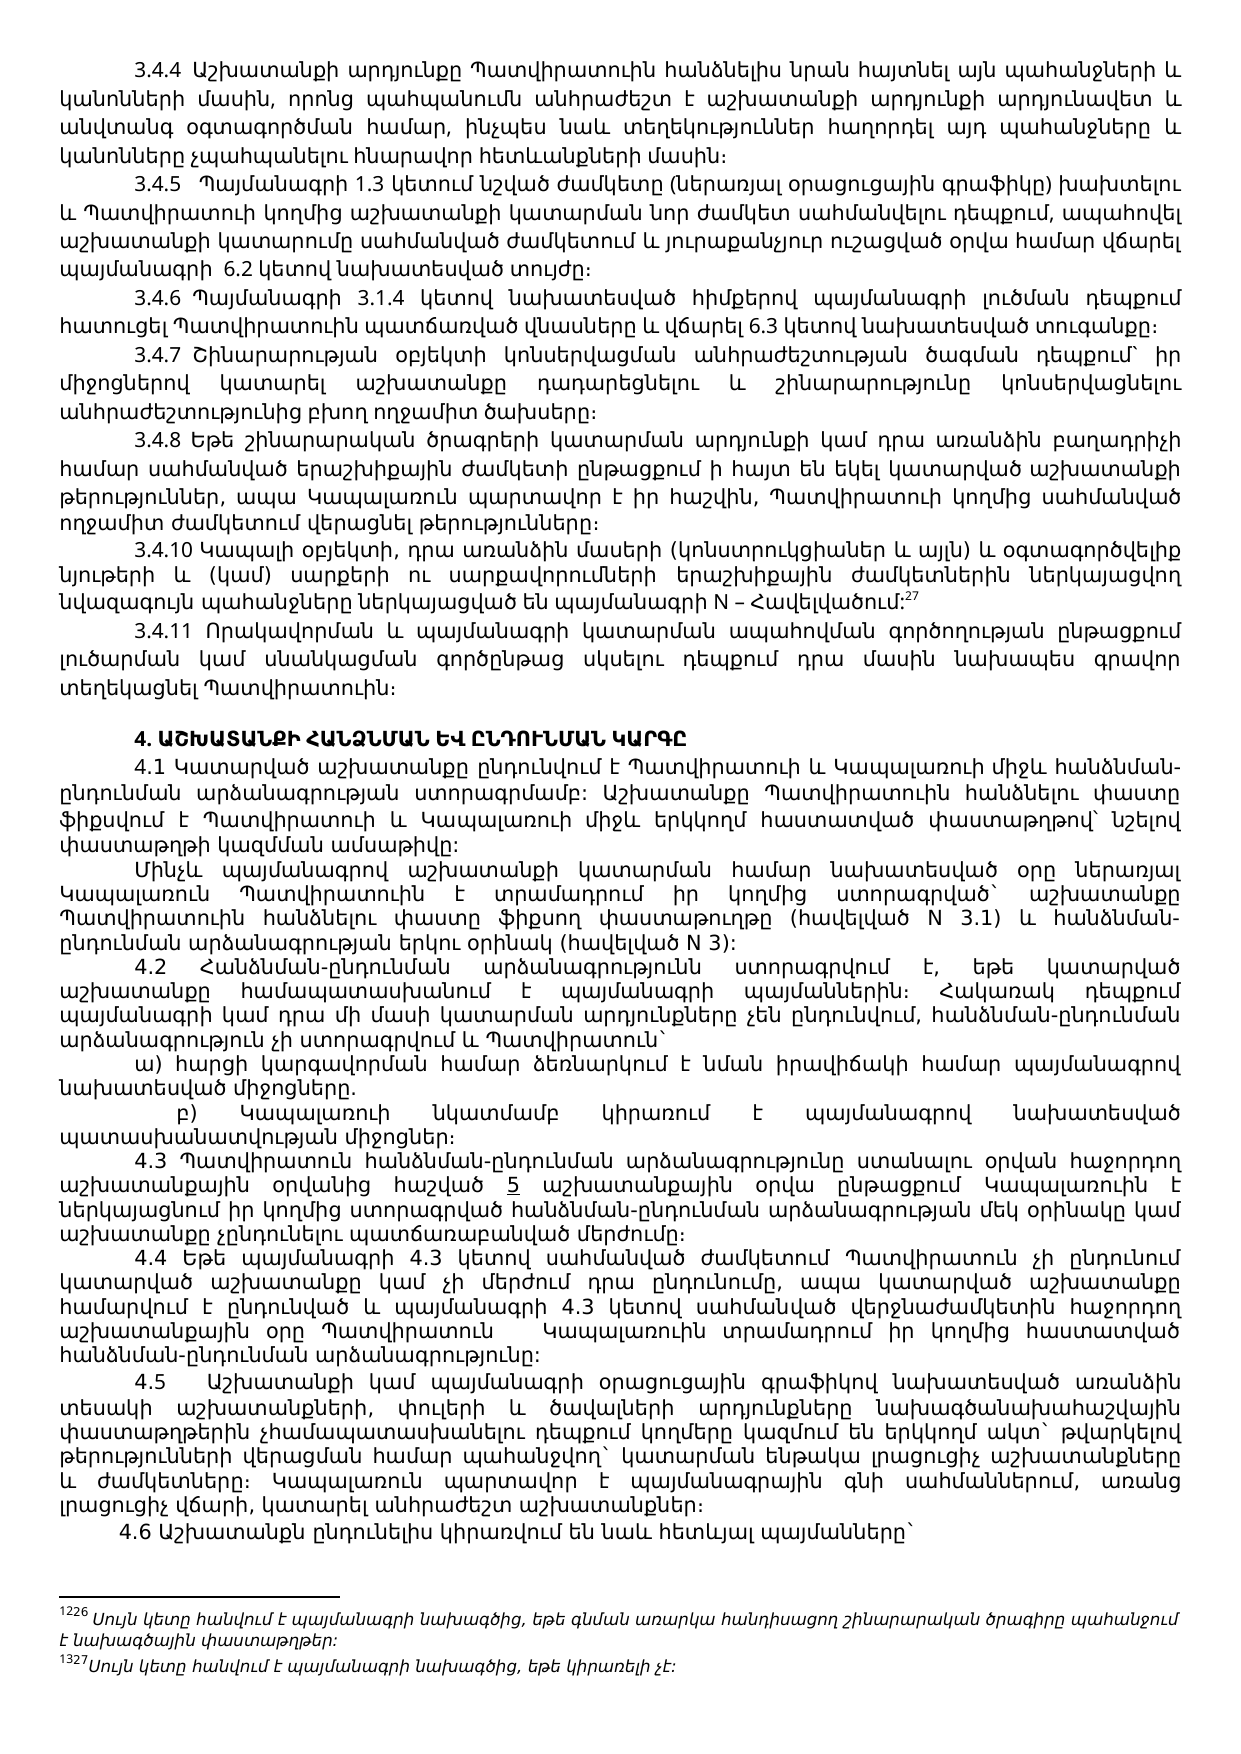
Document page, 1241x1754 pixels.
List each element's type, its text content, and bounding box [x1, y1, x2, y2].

text Մինչև պայմանագրով աշխատանքի կատարման համար նախատեսված օրը ներառյալ Կապալառուն Պատվիրատուին է տրամադրում իր կողմից ստորագրված` աշխատանքը Պատվիրատուին հանձնելու փաստը ֆիքսող փաստաթուղթը (հավելված N 3.1) և հանձնման-ընդունման արձանագրության երկու օրինակ (հավելված N 3): [59, 858, 1181, 955]
text ա) հարցի կարգավորման համար ձեռնարկում է նման իրավիճակի համար պայմանագրով նախատեսված միջոցները. [59, 1052, 1181, 1101]
text 3.4.11 Որակավորման և պայմանագրի կատարման ապահովման գործողության ընթացքում լուծարման կամ սնանկացման գործընթաց սկսելու դեպքում դրա մասին նախապես գրավոր տեղեկացնել Պատվիրատուին։ [59, 616, 1181, 701]
text 4.2 Հանձնման-ընդունման արձանագրությունն ստորագրվում է, եթե կատարված աշխատանքը համապատասխանում է պայմանագրի պայմաններին։ Հակառակ դեպքում պայմանագրի կամ դրա մի մասի կատարման արդյունքները չեն ընդունվում, հանձնման-ընդունման արձանագրություն չի ստորագրվում և Պատվիրատուն` [59, 955, 1181, 1052]
text 4.5 Աշխատանքի կամ պայմանագրի օրացուցային գրաֆիկով նախատեսված առանձին տեսակի աշխատանքների, փուլերի և ծավալների արդյունքները նախագծանախահաշվային փաստաթղթերին չհամապատասխանելու դեպքում կողմերը կազմում են երկկողմ ակտ` թվարկելով թերությունների վերացման համար պահանջվող` կատարման ենթակա լրացուցիչ աշխատանքները և ժամկետները։ Կապալառուն պարտավոր է պայմանագրային գնի սահմաններում, առանց լրացուցիչ վճարի, կատարել անհրաժեշտ աշխատանքներ։ [59, 1367, 1181, 1517]
text 3.4.6 Պայմանագրի 3.1.4 կետով նախատեսված հիմքերով պայմանագրի լուծման դեպքում հատուցել Պատվիրատուին պատճառված վնասները և վճարել 6.3 կետով նախատեսված տուգանքը։ [59, 283, 1181, 340]
text 4.4 Եթե պայմանագրի 4.3 կետով սահմանված ժամկետում Պատվիրատուն չի ընդունում կատարված աշխատանքը կամ չի մերժում դրա ընդունումը, ապա կատարված աշխատանքը համարվում է ընդունված և պայմանագրի 4.3 կետով սահմանված վերջնաժամկետին հաջորդող աշխատանքային օրը Պատվիրատուն Կապալառուին տրամադրում իր կողմից հաստատված հանձնման-ընդունման արձանագրությունը: [59, 1246, 1181, 1367]
text 3.4.5 Պայմանագրի 1.3 կետում նշված ժամկետը (ներառյալ օրացուցային գրաֆիկը) խախտելու և Պատվիրատուի կողմից աշխատանքի կատարման նոր ժամկետ սահմանվելու դեպքում, ապահովել աշխատանքի կատարումը սահմանված ժամկետում և յուրաքանչյուր ուշացված օրվա համար վճարել պայմանագրի 6.2 կետով նախատեսված տույժը։ [59, 169, 1181, 283]
text 4.3 Պատվիրատուն հանձնման-ընդունման արձանագրությունը ստանալու օրվան հաջորդող աշխատանքային օրվանից հաշված 5 աշխատանքային օրվա ընթացքում Կապալառուին է ներկայացնում իր կողմից ստորագրված հանձնման-ընդունման արձանագրության մեկ օրինակը կամ աշխատանքը չընդունելու պատճառաբանված մերժումը։ [59, 1149, 1181, 1246]
text 4.6 Աշխատանքն ընդունելիս կիրառվում են նաև հետևյալ պայմանները` [59, 1517, 1181, 1546]
text 3.4.8 Եթե շինարարական ծրագրերի կատարման արդյունքի կամ դրա առանձին բաղադրիչի համար սահմանված երաշխիքային ժամկետի ընթացքում ի հայտ են եկել կատարված աշխատանքի թերություններ, ապա Կապալառուն պարտավոր է իր հաշվին, Պատվիրատուի կողմից սահմանված ողջամիտ ժամկետում վերացնել թերությունները։ [59, 425, 1181, 535]
text 4.1 Կատարված աշխատանքը ընդունվում է Պատվիրատուի և Կապալառուի միջև հանձնման-ընդունման արձանագրության ստորագրմամբ: Աշխատանքը Պատվիրատուին հանձնելու փաստը ֆիքսվում է Պատվիրատուի և Կապալառուի միջև երկկողմ հաստատված փաստաթղթով՝ նշելով փաստաթղթի կազմման ամսաթիվը: [59, 752, 1181, 858]
text 3.4.4 Աշխատանքի արդյունքը Պատվիրատուին հանձնելիս նրան հայտնել այն պահանջների և կանոնների մասին, որոնց պահպանումն անհրաժեշտ է աշխատանքի արդյունքի արդյունավետ և անվտանգ օգտագործման համար, ինչպես նաև տեղեկություններ հաղորդել այդ պահանջները և կանոնները չպահպանելու հնարավոր հետևանքների մասին։ [59, 56, 1181, 169]
text 3.4.10 Կապալի օբյեկտի, դրա առանձին մասերի (կոնստրուկցիաներ և այլն) և օգտագործվելիք նյութերի և (կամ) սարքերի ու սարքավորումների երաշխիքային ժամկետներին ներկայացվող նվազագույն պահանջները ներկայացված են պայմանագրի N – Հավելվածում:27 [59, 535, 1181, 616]
text բ) Կապալառուի նկատմամբ կիրառում է պայմանագրով նախատեսված պատասխանատվության միջոցներ։ [59, 1101, 1181, 1149]
text 3.4.7 Շինարարության օբյեկտի կոնսերվացման անհրաժեշտության ծագման դեպքում` իր միջոցներով կատարել աշխատանքը դադարեցնելու և շինարարությունը կոնսերվացնելու անհրաժեշտությունից բխող ողջամիտ ծախսերը։ [59, 340, 1181, 425]
text 4. ԱՇԽԱՏԱՆՔԻ ՀԱՆՁՆՄԱՆ ԵՎ ԸՆԴՈՒՆՄԱՆ ԿԱՐԳԸ [59, 724, 1181, 752]
